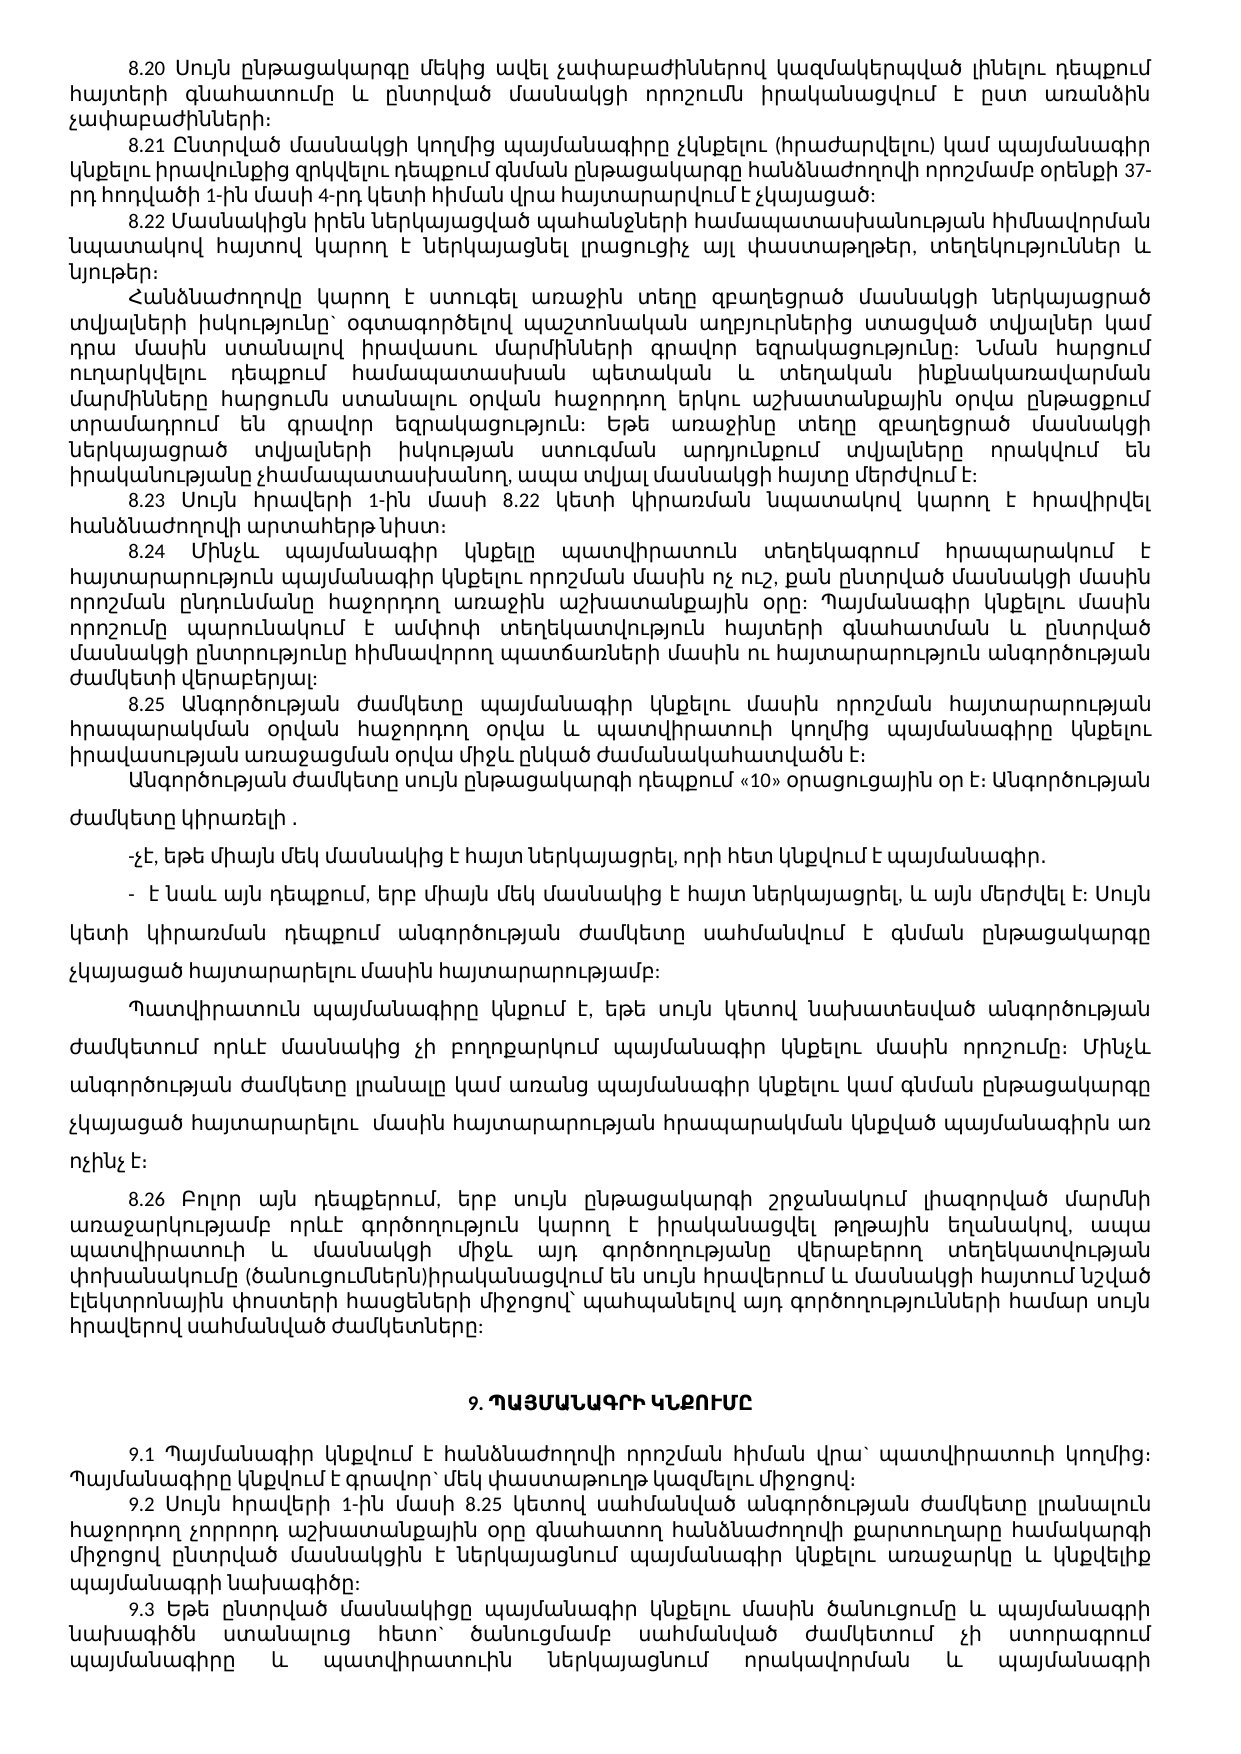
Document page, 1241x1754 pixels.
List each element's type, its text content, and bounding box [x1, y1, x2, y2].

text Անգործության ժամկետը սույն ընթացակարգի դեպքում «10» օրացուցային օր է։ Անգործության ժամկետը կիրառելի ․ [69, 767, 1152, 831]
text - է նաև այն դեպքում, երբ միայն մեկ մասնակից է հայտ ներկայացրել, և այն մերժվել է: Սույն կետի կիրառման դեպքում անգործության ժամկետը սահմանվում է գնման ընթացակարգը չկայացած հայտարարելու մասին հայտարարությամբ: [69, 882, 1152, 983]
text Հանձնաժողովը կարող է ստուգել առաջին տեղը զբաղեցրած մասնակցի ներկայացրած տվյալների իսկությունը` օգտագործելով պաշտոնական աղբյուրներից ստացված տվյալներ կամ դրա մասին ստանալով իրավասու մարմինների գրավոր եզրակացությունը: Նման հարցում ուղարկվելու դեպքում համապատասխան պետական և տեղական ինքնակառավարման մարմինները հարցումն ստանալու օրվան հաջորդող երկու աշխատանքային օրվա ընթացքում տրամադրում են գրավոր եզրակացություն: Եթե առաջինը տեղը զբաղեցրած մասնակցի ներկայացրած տվյալների իսկության ստուգման արդյունքում տվյալները որակվում են իրականությանը չհամապատասխանող, ապա տվյալ մասնակցի հայտը մերժվում է: [69, 284, 1152, 488]
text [69, 1596, 1152, 1672]
text 8.25 Անգործության ժամկետը պայմանագիր կնքելու մասին որոշման հայտարարության հրապարակման օրվան հաջորդող օրվա և պատվիրատուի կողմից պայմանագիրը կնքելու իրավասության առաջացման օրվա միջև ընկած ժամանակահատվածն է։ [69, 691, 1152, 767]
text 8.24 Մինչև պայմանագիր կնքելը պատվիրատուն տեղեկագրում հրապարակում է հայտարարություն պայմանագիր կնքելու որոշման մասին ոչ ուշ, քան ընտրված մասնակցի մասին որոշման ընդունմանը հաջորդող առաջին աշխատանքային օրը: Պայմանագիր կնքելու մասին որոշումը պարունակում է ամփոփ տեղեկատվություն հայտերի գնահատման և ընտրված մասնակցի ընտրությունը հիմնավորող պատճառների մասին ու հայտարարություն անգործության ժամկետի վերաբերյալ: [69, 538, 1152, 691]
text 8.23 Սույն հրավերի 1-ին մասի 8.22 կետի կիրառման նպատակով կարող է հրավիրվել հանձնաժողովի արտահերթ նիստ։ [69, 488, 1152, 538]
text Պատվիրատուն պայմանագիրը կնքում է, եթե սույն կետով նախատեսված անգործության ժամկետում որևէ մասնակից չի բողոքարկում պայմանագիր կնքելու մասին որոշումը։ Մինչև անգործության ժամկետը լրանալը կամ առանց պայմանագիր կնքելու կամ գնման ընթացակարգը չկայացած հայտարարելու մասին հայտարարության հրապարակման կնքված պայմանագիրն առ ոչինչ է։ [69, 996, 1152, 1174]
text 8.22 Մասնակիցն իրեն ներկայացված պահանջների համապատասխանության հիմնավորման նպատակով հայտով կարող է ներկայացնել լրացուցիչ այլ փաստաթղթեր, տեղեկություններ և նյութեր։ [69, 208, 1152, 284]
text 9.1 Պայմանագիր կնքվում է հանձնաժողովի որոշման հիման վրա` պատվիրատուի կողմից։ Պայմանագիրը կնքվում է գրավոր` մեկ փաստաթուղթ կազմելու միջոցով։ [69, 1441, 1152, 1492]
text 9. ՊԱՅՄԱՆԱԳՐԻ ԿՆՔՈՒՄԸ [69, 1390, 1152, 1415]
text 9.2 Սույն հրավերի 1-ին մասի 8.25 կետով սահմանված անգործության ժամկետը լրանալուն հաջորդող չորրորդ աշխատանքային օրը գնահատող հանձնաժողովի քարտուղարը համակարգի միջոցով ընտրված մասնակցին է ներկայացնում պայմանագիր կնքելու առաջարկը և կնքվելիք պայմանագրի նախագիծը: [69, 1492, 1152, 1596]
text -չէ, եթե միայն մեկ մասնակից է հայտ ներկայացրել, որի հետ կնքվում է պայմանագիր․ [69, 843, 1152, 869]
text 8.26 Բոլոր այն դեպքերում, երբ սույն ընթացակարգի շրջանակում լիազորված մարմնի առաջարկությամբ որևէ գործողություն կարող է իրականացվել թղթային եղանակով, ապա պատվիրատուի և մասնակցի միջև այդ գործողությանը վերաբերող տեղեկատվության փոխանակումը (ծանուցումներն)իրականացվում են սույն հրավերում և մասնակցի հայտում նշված էլեկտրոնային փոստերի հասցեների միջոցով՝ պահպանելով այդ գործողությունների համար սույն հրավերով սահմանված ժամկետները: [69, 1187, 1152, 1339]
text 8.21 Ընտրված մասնակցի կողմից պայմանագիրը չկնքելու (հրաժարվելու) կամ պայմանագիր կնքելու իրավունքից զրկվելու դեպքում գնման ընթացակարգը հանձնաժողովի որոշմամբ օրենքի 37-րդ հոդվածի 1-ին մասի 4-րդ կետի հիման վրա հայտարարվում է չկայացած: [69, 132, 1152, 208]
text 8.20 Սույն ընթացակարգը մեկից ավել չափաբաժիններով կազմակերպված լինելու դեպքում հայտերի գնահատումը և ընտրված մասնակցի որոշումն իրականացվում է ըստ առանձին չափաբաժինների։ [69, 56, 1152, 132]
